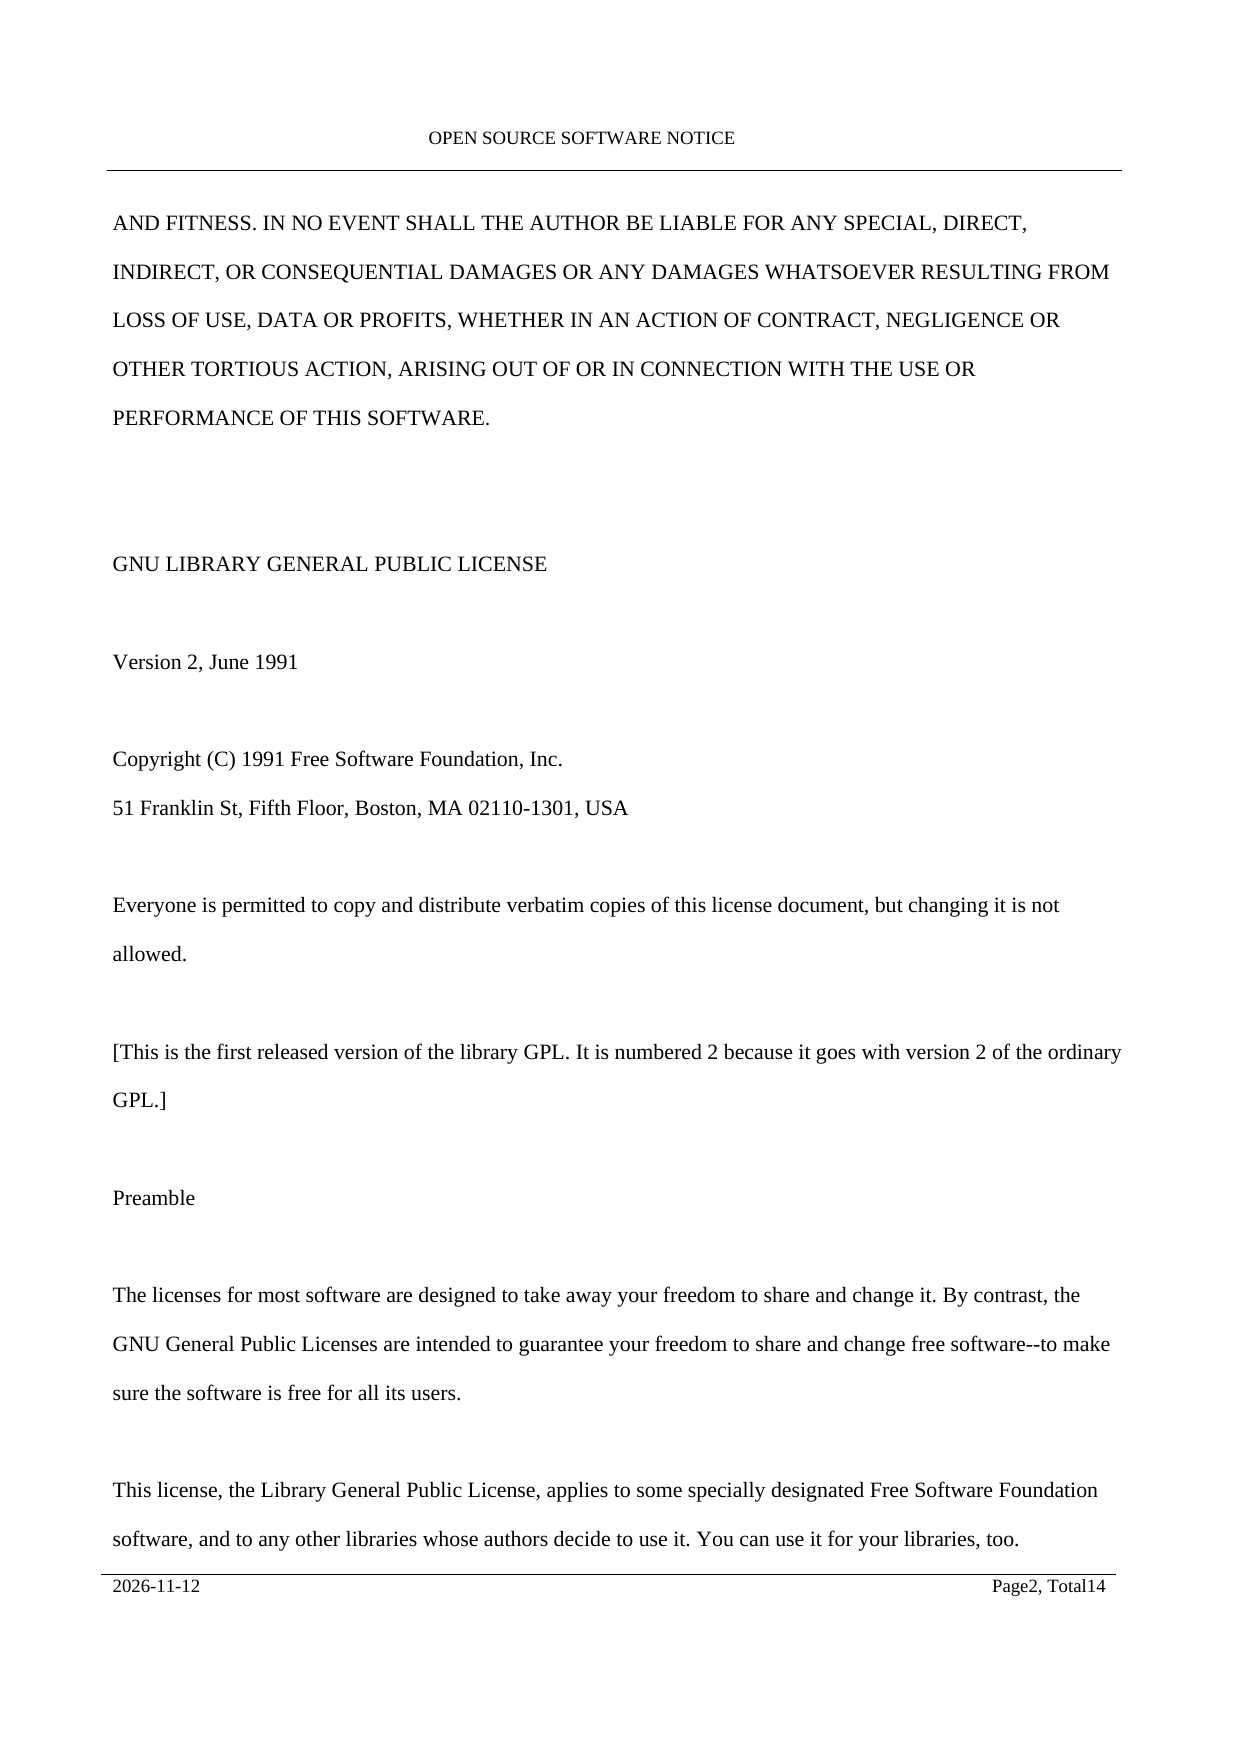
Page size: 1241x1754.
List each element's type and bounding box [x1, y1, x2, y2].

text [112, 206, 1128, 1555]
